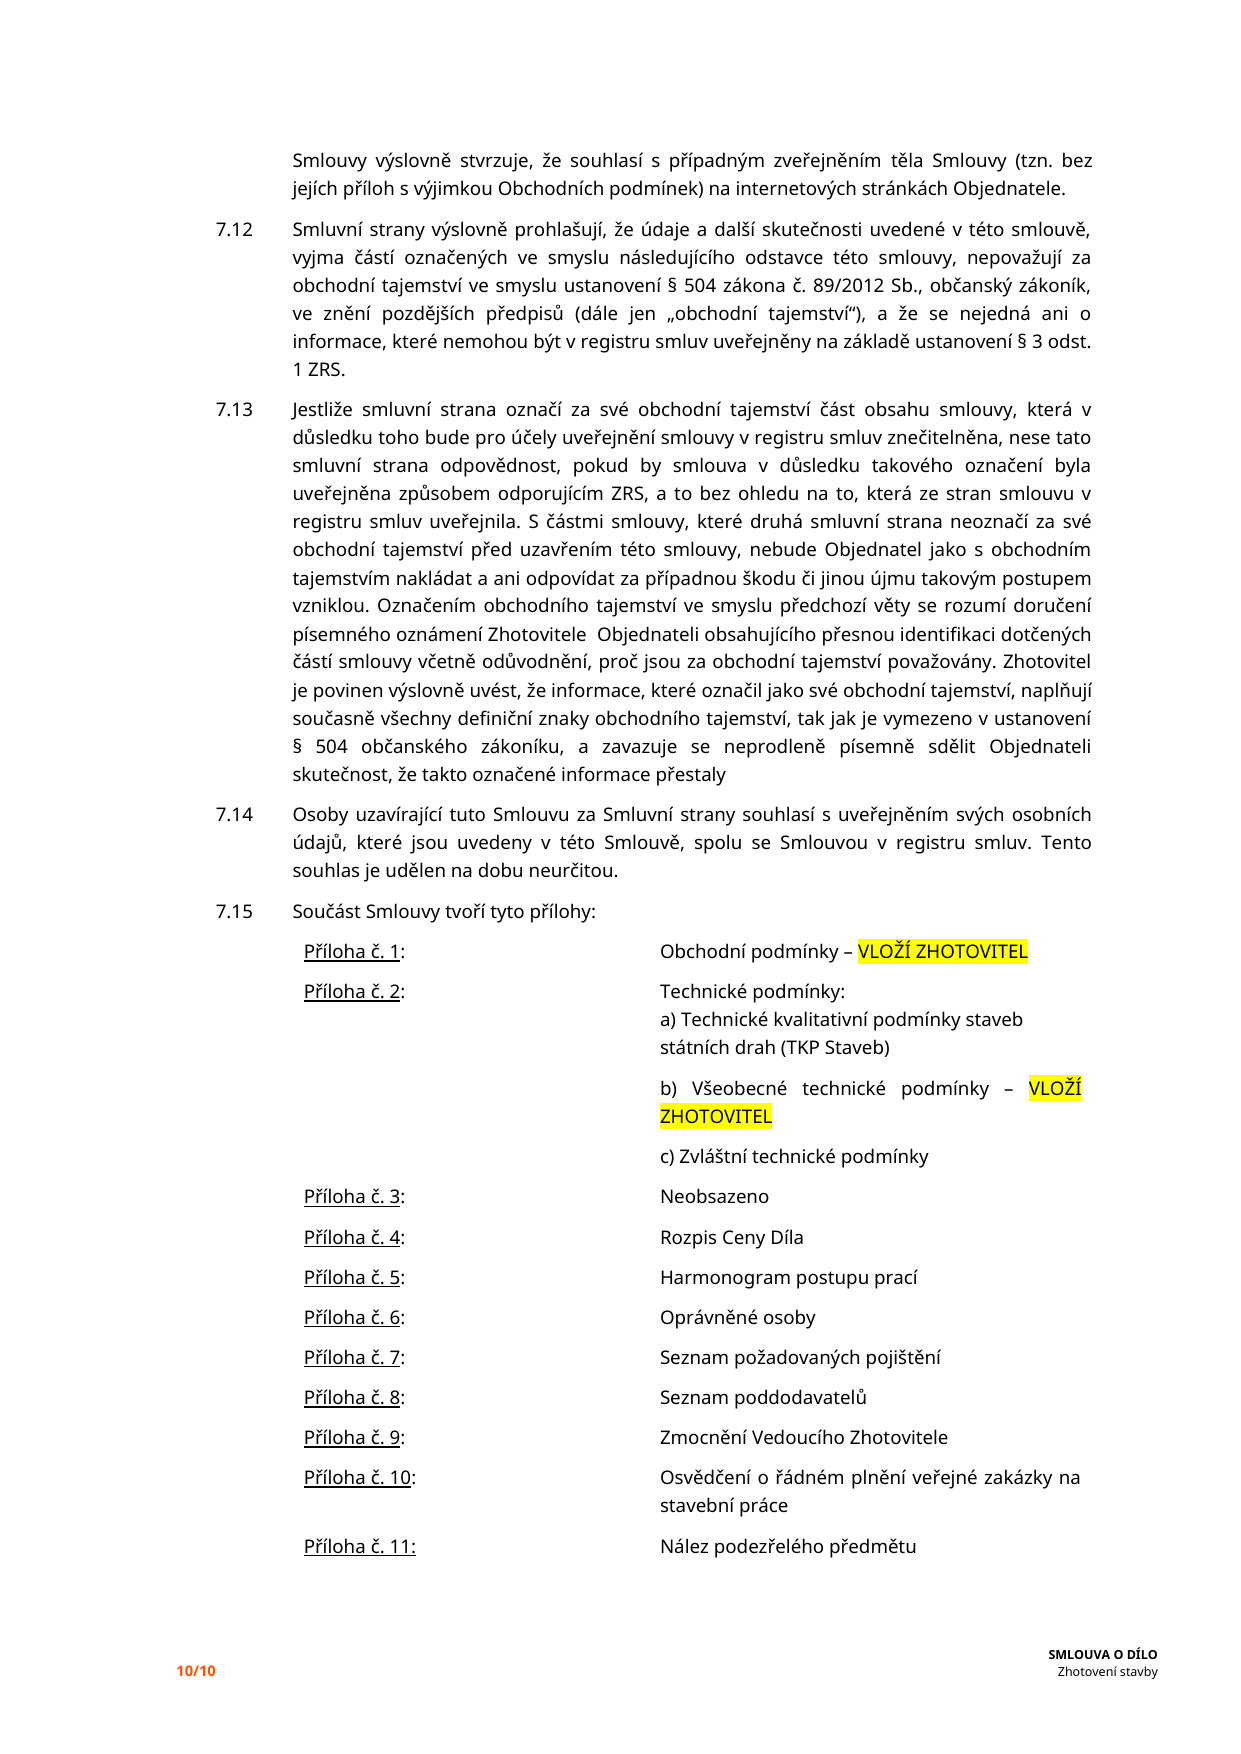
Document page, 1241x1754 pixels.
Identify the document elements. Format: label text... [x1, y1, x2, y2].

table_cell Příloha č. 2: [216, 979, 572, 1184]
table_cell Zmocnění Vedoucího Zhotovitele [572, 1425, 1093, 1464]
text Součást Smlouvy tvoří tyto přílohy: [216, 898, 1093, 923]
text Osoby uzavírající tuto Smlouvu za Smluvní strany souhlasí s uveřejněním svých osobních údajů, které jsou uvedeny v této Smlouvě, spolu se Smlouvou v registru smluv. Tento souhlas je udělen na dobu neurčitou. [216, 801, 1093, 883]
table_cell Příloha č. 5: [216, 1264, 572, 1304]
table_cell Neobsazeno [572, 1184, 1093, 1224]
table_cell Technické podmínky: a) Technické kvalitativní podmínky staveb státních drah (TKP Staveb) b) Všeobecné technické podmínky – VLOŽÍ ZHOTOVITEL c) Zvláštní technické podmínky [572, 979, 1093, 1184]
table_cell Příloha č. 9: [216, 1425, 572, 1464]
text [216, 147, 1093, 201]
table_cell Osvědčení o řádném plnění veřejné zakázky na stavební práce Nález podezřelého předmětu [572, 1465, 1093, 1573]
text Smluvní strany výslovně prohlašují, že údaje a další skutečnosti uvedené v této smlouvě, vyjma částí označených ve smyslu následujícího odstavce této smlouvy, nepovažují za obchodní tajemství ve smyslu ustanovení § 504 zákona č. 89/2012 Sb., občanský zákoník, ve znění pozdějších předpisů (dále jen „obchodní tajemství“), a že se nejedná ani o informace, které nemohou být v registru smluv uveřejněny na základě ustanovení § 3 odst. 1 ZRS. [216, 216, 1093, 382]
table_cell Příloha č. 6: [216, 1304, 572, 1344]
table_cell Příloha č. 8: [216, 1384, 572, 1424]
table_cell Příloha č. 3: [216, 1184, 572, 1224]
table_cell Příloha č. 10: Příloha č. 11: [216, 1465, 572, 1573]
table_cell Příloha č. 4: [216, 1224, 572, 1264]
table_cell Seznam poddodavatelů [572, 1384, 1093, 1424]
text Jestliže smluvní strana označí za své obchodní tajemství část obsahu smlouvy, která v důsledku toho bude pro účely uveřejnění smlouvy v registru smluv znečitelněna, nese tato smluvní strana odpovědnost, pokud by smlouva v důsledku takového označení byla uveřejněna způsobem odporujícím ZRS, a to bez ohledu na to, která ze stran smlouvu v registru smluv uveřejnila. S částmi smlouvy, které druhá smluvní strana neoznačí za své obchodní tajemství před uzavřením této smlouvy, nebude Objednatel jako s obchodním tajemstvím nakládat a ani odpovídat za případnou škodu či jinou újmu takovým postupem vzniklou. Označením obchodního tajemství ve smyslu předchozí věty se rozumí doručení písemného oznámení Zhotovitele Objednateli obsahujícího přesnou identifikaci dotčených částí smlouvy včetně odůvodnění, proč jsou za obchodní tajemství považovány. Zhotovitel je povinen výslovně uvést, že informace, které označil jako své obchodní tajemství, naplňují současně všechny definiční znaky obchodního tajemství, tak jak je vymezeno v ustanovení § 504 občanského zákoníku, a zavazuje se neprodleně písemně sdělit Objednateli skutečnost, že takto označené informace přestaly [216, 397, 1093, 786]
table_cell Seznam požadovaných pojištění [572, 1344, 1093, 1384]
table_header Příloha č. 1: [216, 939, 572, 979]
table_cell Rozpis Ceny Díla [572, 1224, 1093, 1264]
table_cell Příloha č. 7: [216, 1344, 572, 1384]
table_cell Harmonogram postupu prací [572, 1264, 1093, 1304]
table_header Obchodní podmínky – VLOŽÍ ZHOTOVITEL [572, 939, 1093, 979]
table_cell Oprávněné osoby [572, 1304, 1093, 1344]
